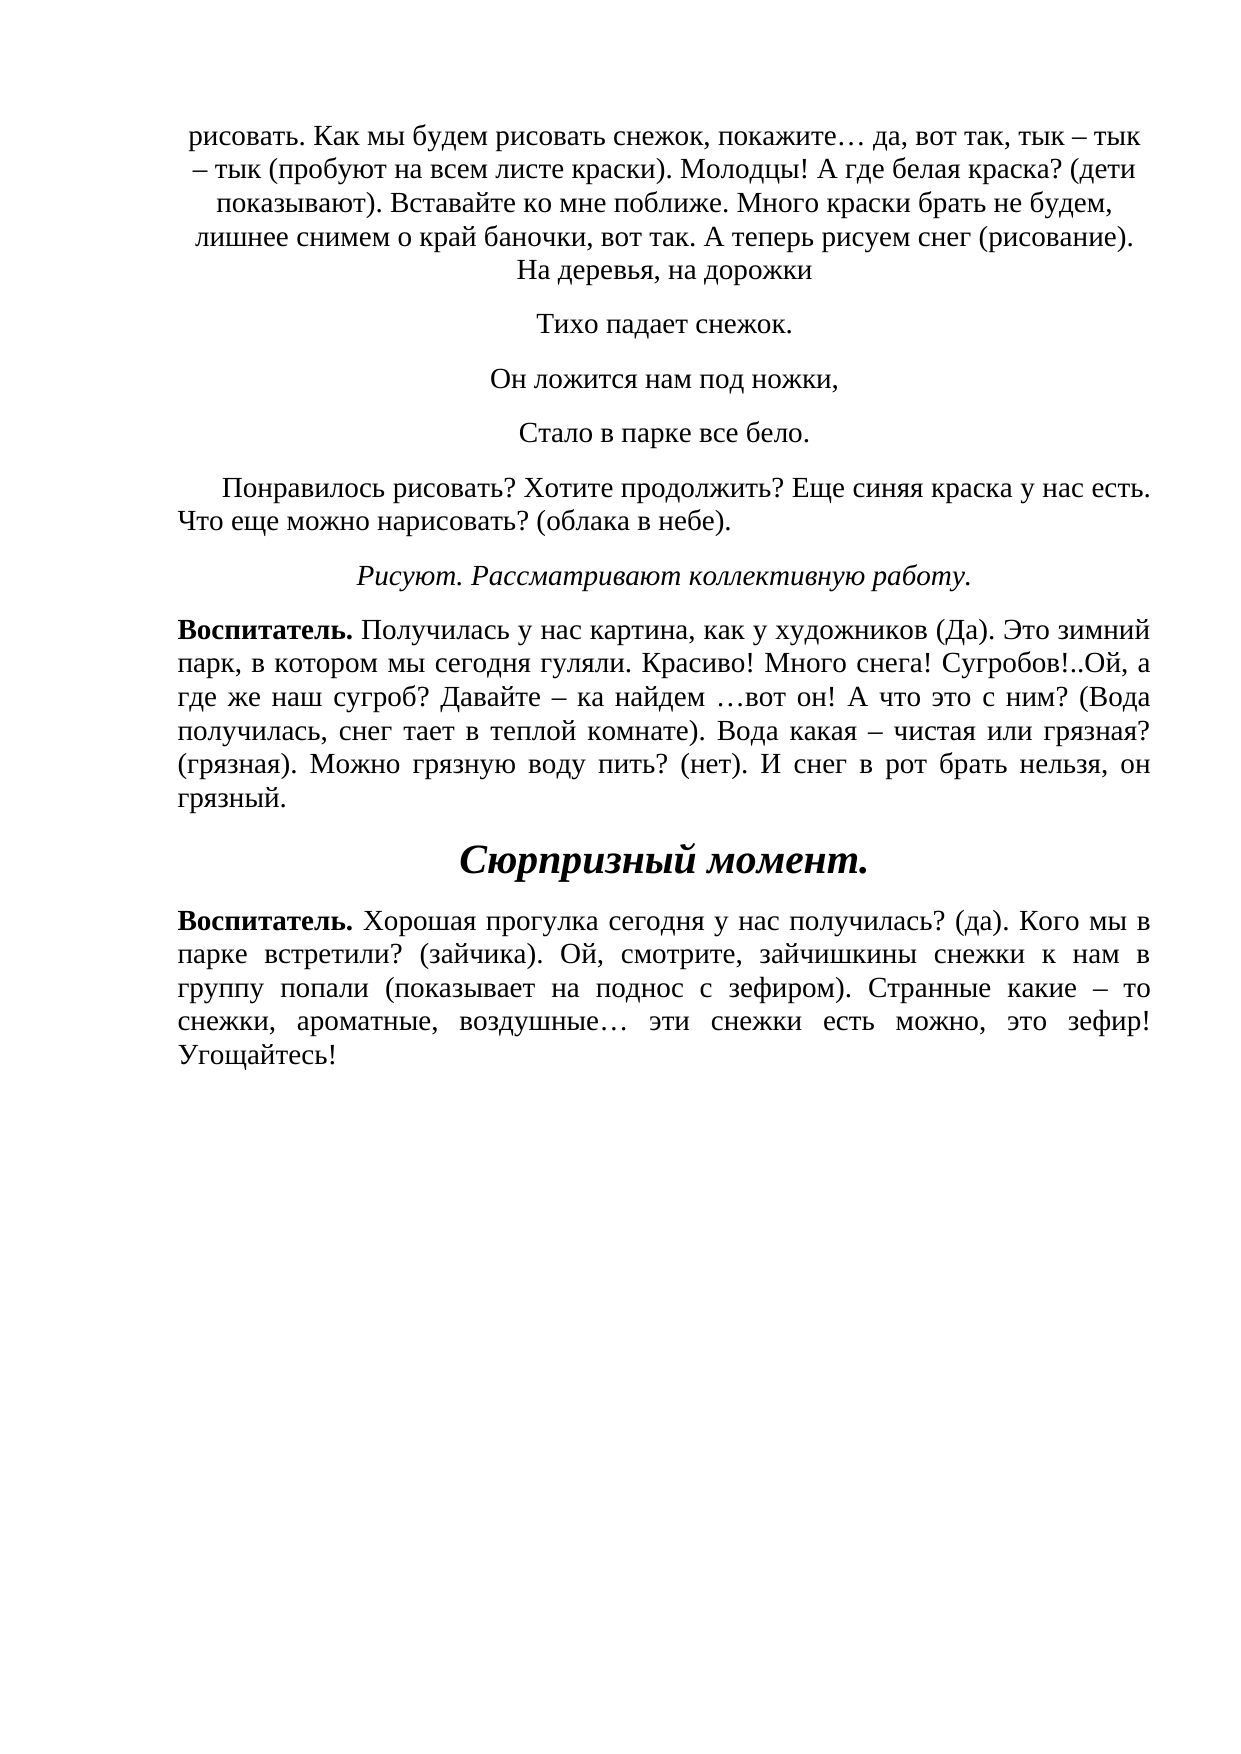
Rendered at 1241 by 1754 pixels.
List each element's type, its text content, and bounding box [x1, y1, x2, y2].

text Понравилось рисовать? Хотите продолжить? Еще синяя краска у нас есть. Что еще можно нарисовать? (облака в небе). [177, 470, 1152, 537]
text Он ложится нам под ножки, [177, 361, 1152, 394]
text Тихо падает снежок. [177, 307, 1152, 340]
text Рисуют. Рассматривают коллективную работу. [177, 558, 1152, 591]
text Воспитатель. Хорошая прогулка сегодня у нас получилась? (да). Кого мы в парке встретили? (зайчика). Ой, смотрите, зайчишкины снежки к нам в группу попали (показывает на поднос с зефиром). Странные какие – то снежки, ароматные, воздушные… эти снежки есть можно, это зефир! Угощайтесь! [177, 903, 1152, 1071]
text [177, 118, 1152, 286]
text Воспитатель. Получилась у нас картина, как у художников (Да). Это зимний парк, в котором мы сегодня гуляли. Красиво! Много снега! Сугробов!..Ой, а где же наш сугроб? Давайте – ка найдем …вот он! А что это с ним? (Вода получилась, снег тает в теплой комнате). Вода какая – чистая или грязная? (грязная). Можно грязную воду пить? (нет). И снег в рот брать нельзя, он грязный. [177, 612, 1152, 813]
text Сюрпризный момент. [177, 834, 1152, 882]
text Стало в парке все бело. [177, 415, 1152, 449]
